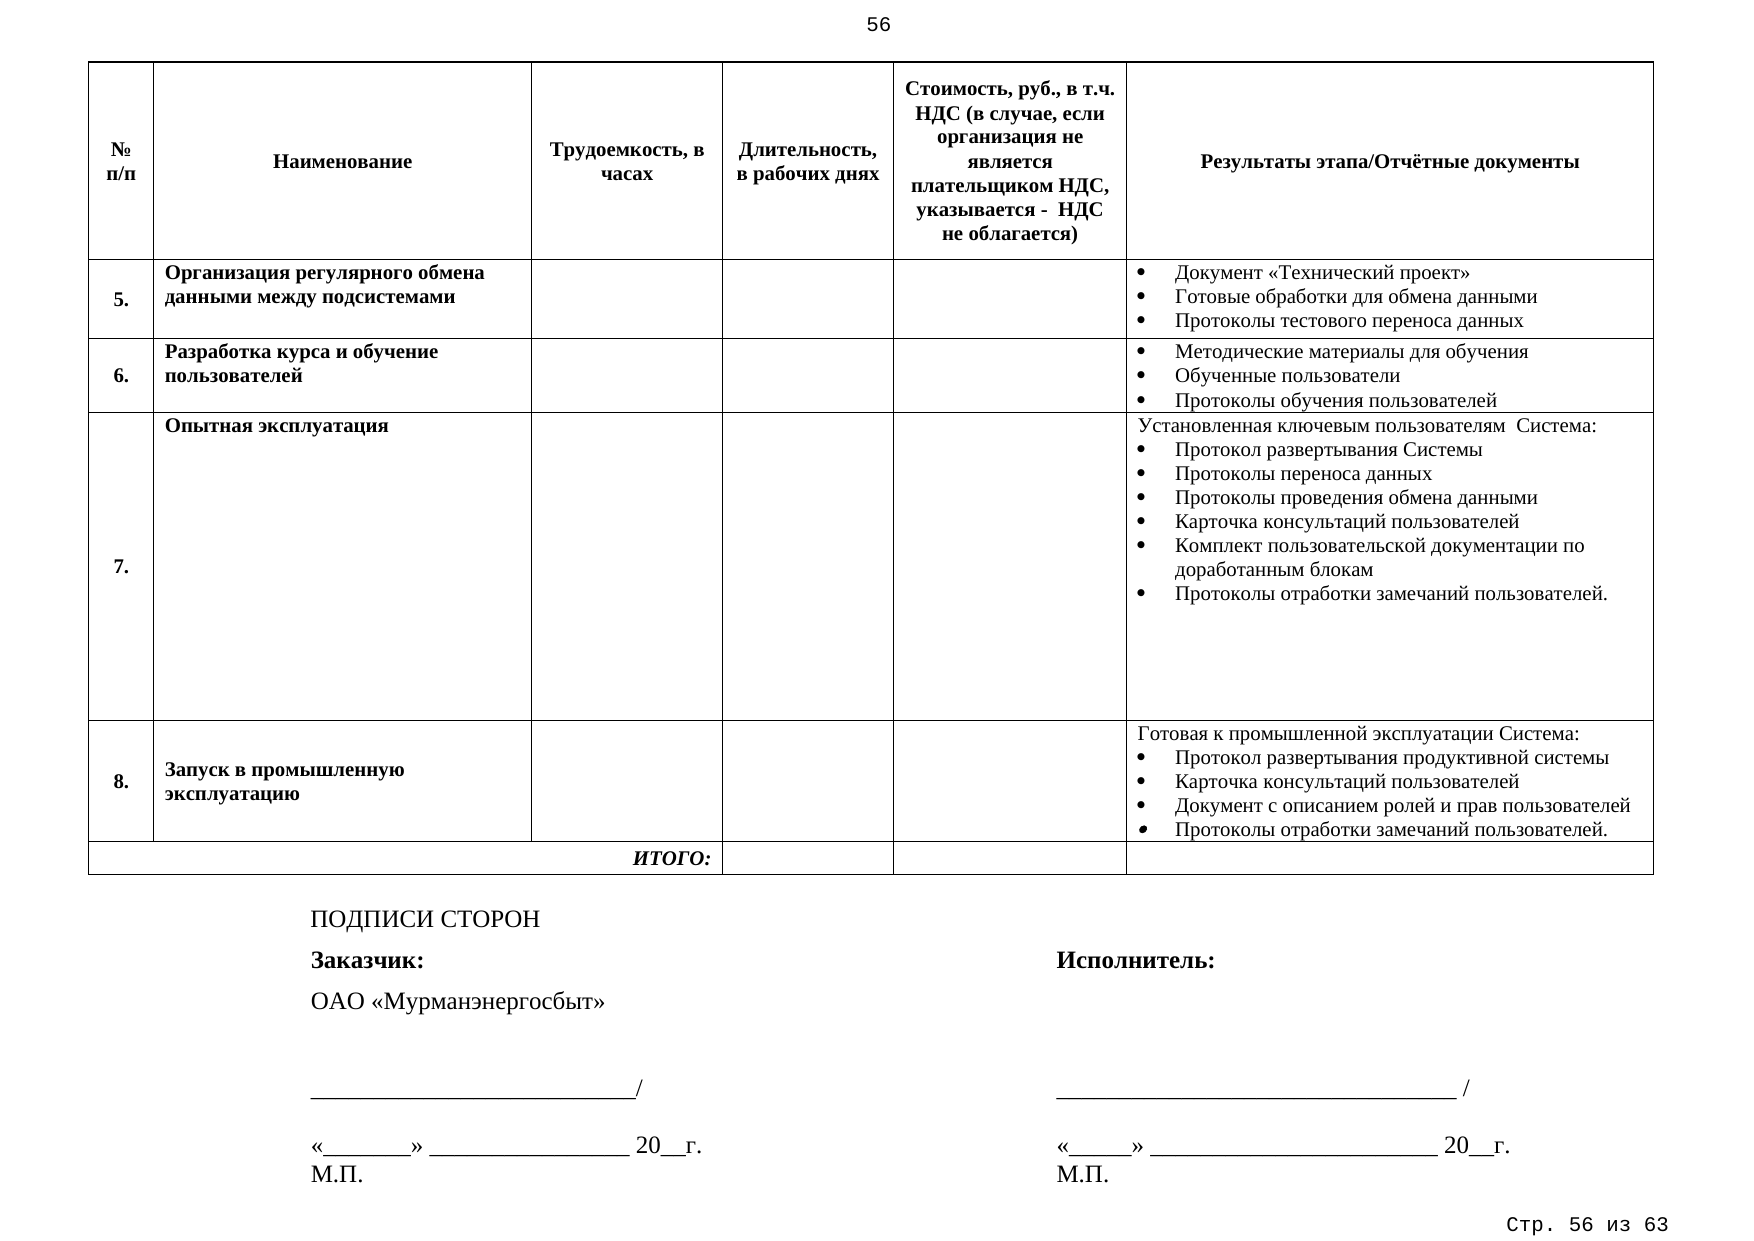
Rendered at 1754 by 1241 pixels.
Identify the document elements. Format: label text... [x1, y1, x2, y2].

table_cell 7. [89, 413, 153, 720]
table_cell Организация регулярного обмена данными между подсистемами [154, 260, 531, 338]
table_header Длительность, в рабочих днях [723, 63, 893, 259]
table_header Стоимость, руб., в т.ч. НДС (в случае, если организация не является плательщиком НДС, указывается - НДС не облагается) [894, 63, 1126, 259]
table_cell 6. [89, 339, 153, 412]
table_cell [894, 339, 1126, 412]
table_cell Документ «Технический проект» Готовые обработки для обмена данными Протоколы тестового переноса данных [1127, 260, 1653, 338]
table_header № п/п [89, 63, 153, 259]
table_cell Запуск в промышленную эксплуатацию [154, 721, 531, 841]
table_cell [824, 986, 1658, 1203]
table_cell 5. [89, 260, 153, 338]
table_header Заказчик: [78, 933, 824, 986]
table_cell [723, 721, 893, 841]
table_header Результаты этапа/Отчётные документы [1127, 63, 1653, 259]
table_cell [894, 842, 1126, 874]
table_cell Готовая к промышленной эксплуатации Система: Протокол развертывания продуктивной системы Карточка консультаций пользователей Документ с описанием ролей и прав пользователей Протоколы отработки замечаний пользователей. [1127, 721, 1653, 841]
table_header Исполнитель: [824, 933, 1658, 986]
table_cell ИТОГО: [89, 842, 722, 874]
table_header Трудоемкость, в часах [532, 63, 722, 259]
table_cell [723, 413, 893, 720]
table_cell [894, 260, 1126, 338]
table_cell [532, 721, 722, 841]
table_cell 8. [89, 721, 153, 841]
table_cell [723, 842, 893, 874]
table_cell [1127, 842, 1653, 874]
table_cell Разработка курса и обучение пользователей [154, 339, 531, 412]
table_cell [723, 260, 893, 338]
table_cell Опытная эксплуатация [154, 413, 531, 720]
table_cell [723, 339, 893, 412]
table_cell [894, 413, 1126, 720]
table_cell Методические материалы для обучения Обученные пользователи Протоколы обучения пользователей [1127, 339, 1653, 412]
table_cell [894, 721, 1126, 841]
table_header Наименование [154, 63, 531, 259]
table_cell [532, 339, 722, 412]
table_cell [532, 260, 722, 338]
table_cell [78, 986, 824, 1203]
table_cell [532, 413, 722, 720]
text ПОДПИСИ СТОРОН [310, 904, 1668, 933]
table_cell Установленная ключевым пользователям Система: Протокол развертывания Системы Протоколы переноса данных Протоколы проведения обмена данными Карточка консультаций пользователей Комплект пользовательской документации по доработанным блокам Протоколы отработки замечаний пользователей. [1127, 413, 1653, 720]
